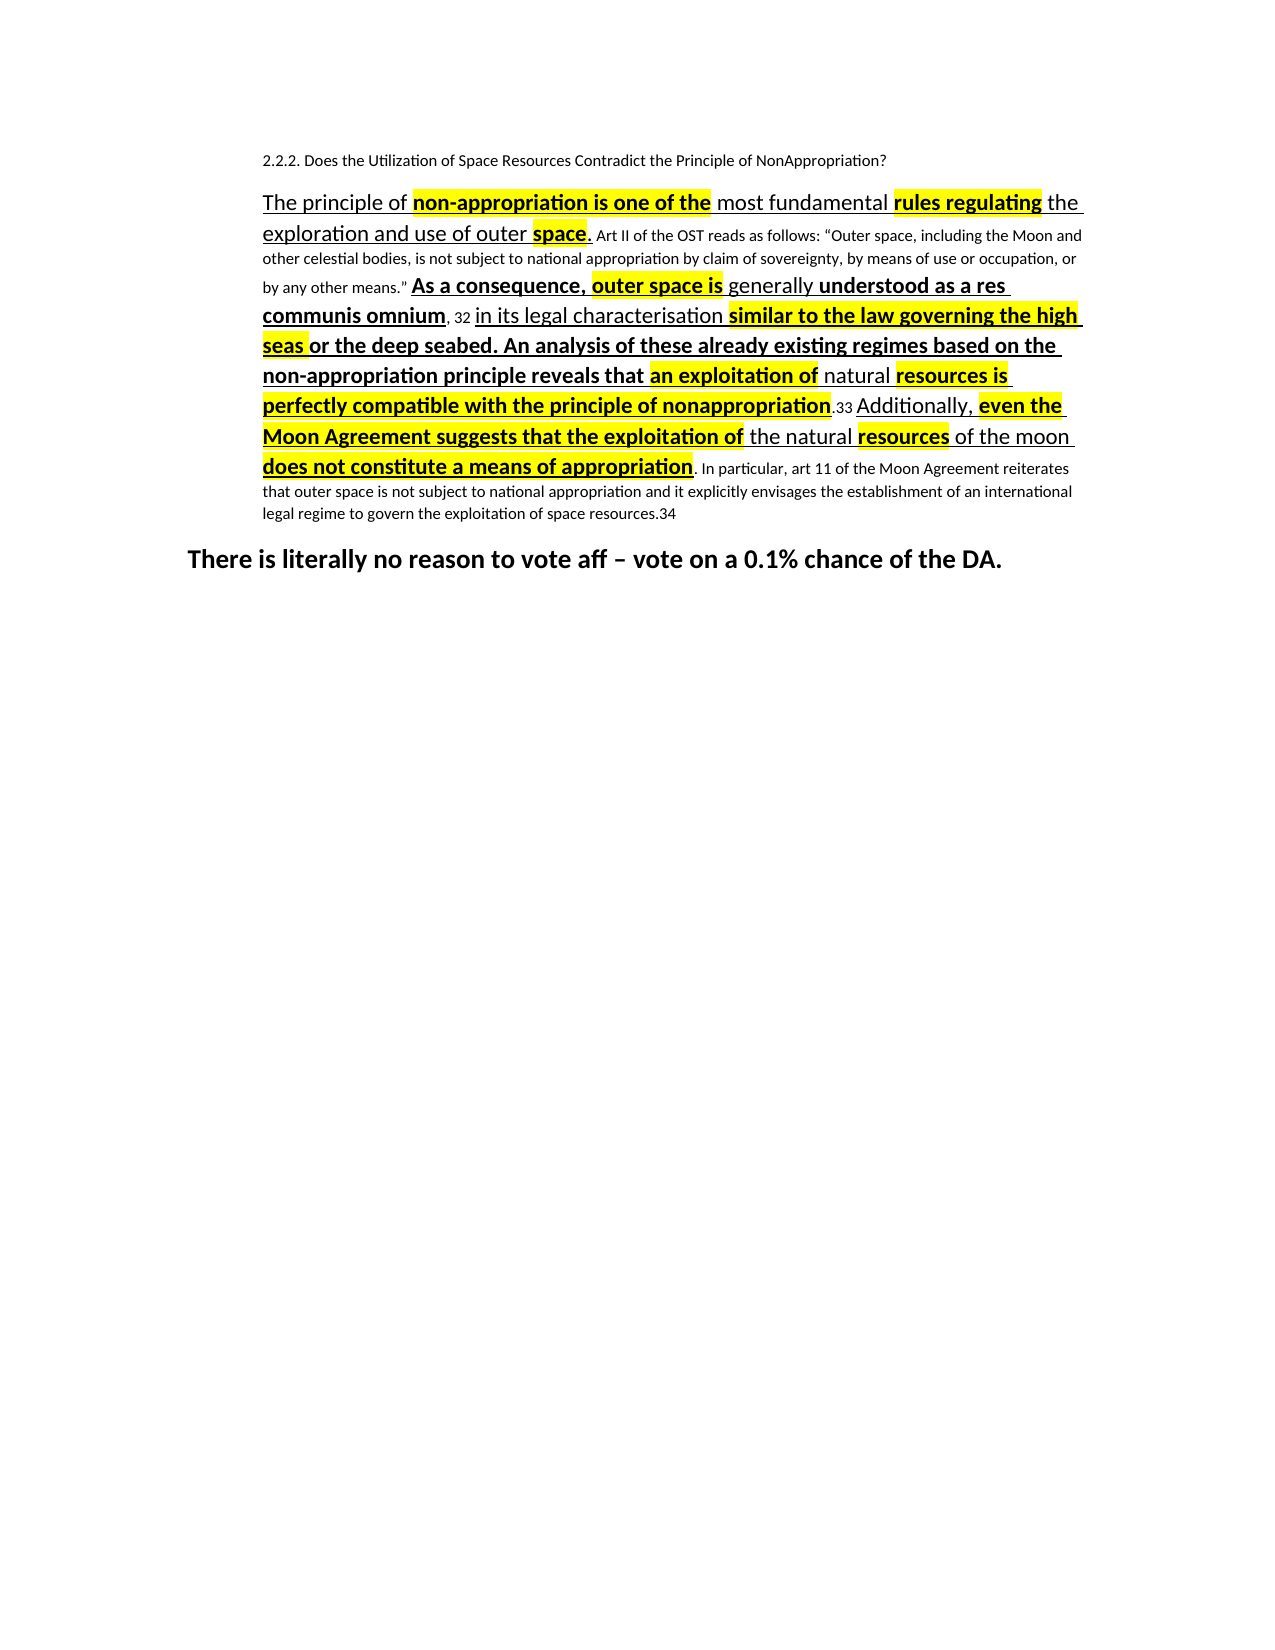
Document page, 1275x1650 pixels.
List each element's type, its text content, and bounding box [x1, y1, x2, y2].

text 2.2.2. Does the Utilization of Space Resources Contradict the Principle of NonAppropriation? [262, 150, 1087, 170]
text The principle of non-appropriation is one of the most fundamental rules regulating the exploration and use of outer space. Art II of the OST reads as follows: “Outer space, including the Moon and other celestial bodies, is not subject to national appropriation by claim of sovereignty, by means of use or occupation, or by any other means.” As a consequence, outer space is generally understood as a res communis omnium, 32 in its legal characterisation similar to the law governing the high seas or the deep seabed. An analysis of these already existing regimes based on the non-appropriation principle reveals that an exploitation of natural resources is perfectly compatible with the principle of nonappropriation.33 Additionally, even the Moon Agreement suggests that the exploitation of the natural resources of the moon does not constitute a means of appropriation. In particular, art 11 of the Moon Agreement reiterates that outer space is not subject to national appropriation and it explicitly envisages the establishment of an international legal regime to govern the exploitation of space resources.34 [262, 188, 1087, 524]
subtitle There is literally no reason to vote aff – vote on a 0.1% chance of the DA. [187, 542, 1087, 575]
